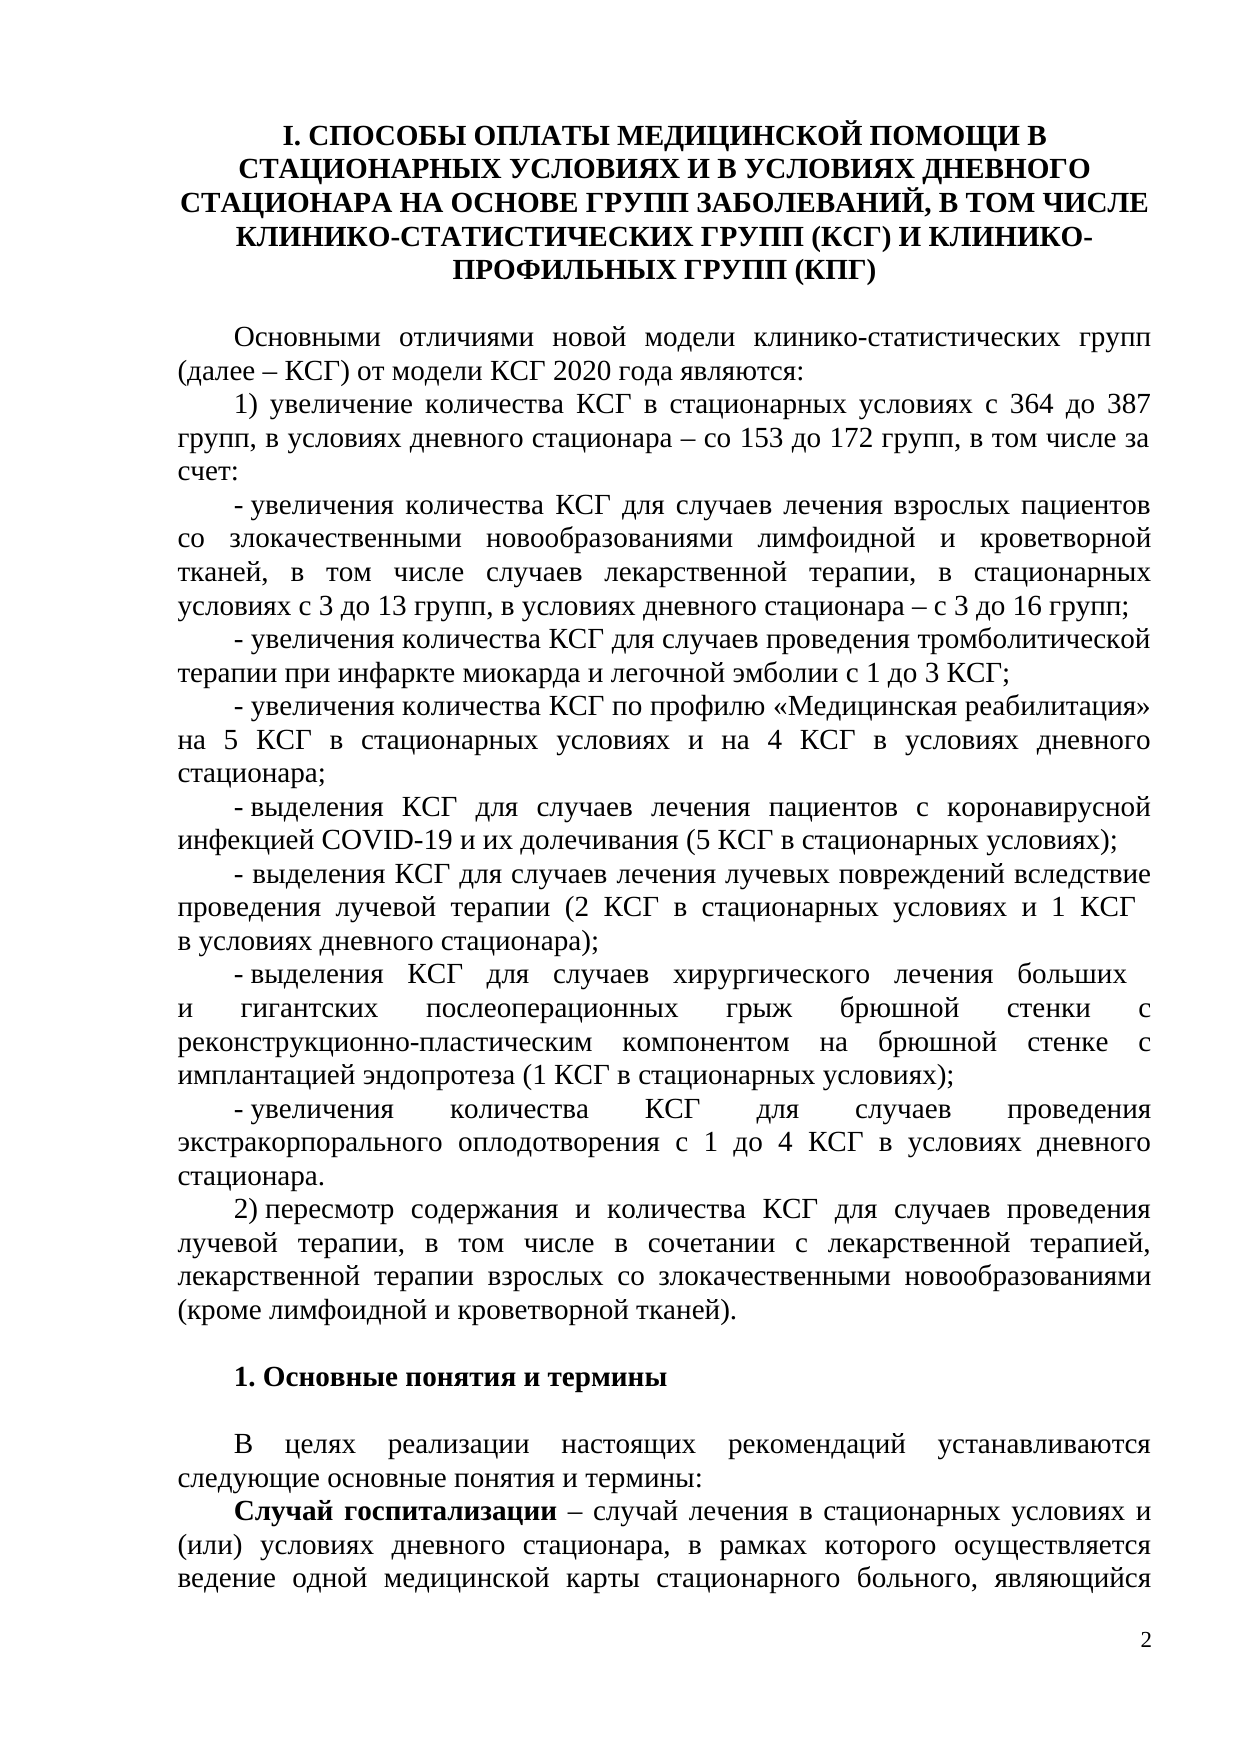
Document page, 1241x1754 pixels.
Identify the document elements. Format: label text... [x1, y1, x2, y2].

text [177, 1493, 1152, 1594]
text - выделения КСГ для случаев хирургического лечения больших и гигантских послеоперационных грыж брюшной стенки с реконструкционно-пластическим компонентом на брюшной стенке с имплантацией эндопротеза (1 КСГ в стационарных условиях); [177, 957, 1152, 1091]
text Основными отличиями новой модели клинико-статистических групп (далее – КСГ) от модели КСГ 2020 года являются: [177, 319, 1152, 386]
text - выделения КСГ для случаев лечения пациентов с коронавирусной инфекцией COVID-19 и их долечивания (5 КСГ в стационарных условиях); [177, 789, 1152, 856]
text - увеличения количества КСГ для случаев проведения экстракорпорального оплодотворения с 1 до 4 КСГ в условиях дневного стационара. [177, 1091, 1152, 1191]
text 1. Основные понятия и термины [177, 1359, 1152, 1393]
text - выделения КСГ для случаев лечения лучевых повреждений вследствие проведения лучевой терапии (2 КСГ в стационарных условиях и 1 КСГ в условиях дневного стационара); [177, 856, 1152, 957]
text В целях реализации настоящих рекомендаций устанавливаются следующие основные понятия и термины: [177, 1426, 1152, 1493]
text - увеличения количества КСГ для случаев проведения тромболитической терапии при инфаркте миокарда и легочной эмболии с 1 до 3 КСГ; [177, 621, 1152, 688]
text - увеличения количества КСГ по профилю «Медицинская реабилитация» на 5 КСГ в стационарных условиях и на 4 КСГ в условиях дневного стационара; [177, 688, 1152, 789]
text - увеличения количества КСГ для случаев лечения взрослых пациентов со злокачественными новообразованиями лимфоидной и кроветворной тканей, в том числе случаев лекарственной терапии, в стационарных условиях с 3 до 13 групп, в условиях дневного стационара – с 3 до 16 групп; [177, 487, 1152, 621]
text I. СПОСОБЫ ОПЛАТЫ МЕДИЦИНСКОЙ ПОМОЩИ В СТАЦИОНАРНЫХ УСЛОВИЯХ И В УСЛОВИЯХ ДНЕВНОГО СТАЦИОНАРА НА ОСНОВЕ ГРУПП ЗАБОЛЕВАНИЙ, В ТОМ ЧИСЛЕ КЛИНИКО-СТАТИСТИЧЕСКИХ ГРУПП (КСГ) И КЛИНИКО-ПРОФИЛЬНЫХ ГРУПП (КПГ) [177, 118, 1152, 286]
text 1) увеличение количества КСГ в стационарных условиях с 364 до 387 групп, в условиях дневного стационара – со 153 до 172 групп, в том числе за счет: [177, 386, 1152, 487]
text 2) пересмотр содержания и количества КСГ для случаев проведения лучевой терапии, в том числе в сочетании с лекарственной терапией, лекарственной терапии взрослых со злокачественными новообразованиями (кроме лимфоидной и кроветворной тканей). [177, 1191, 1152, 1326]
